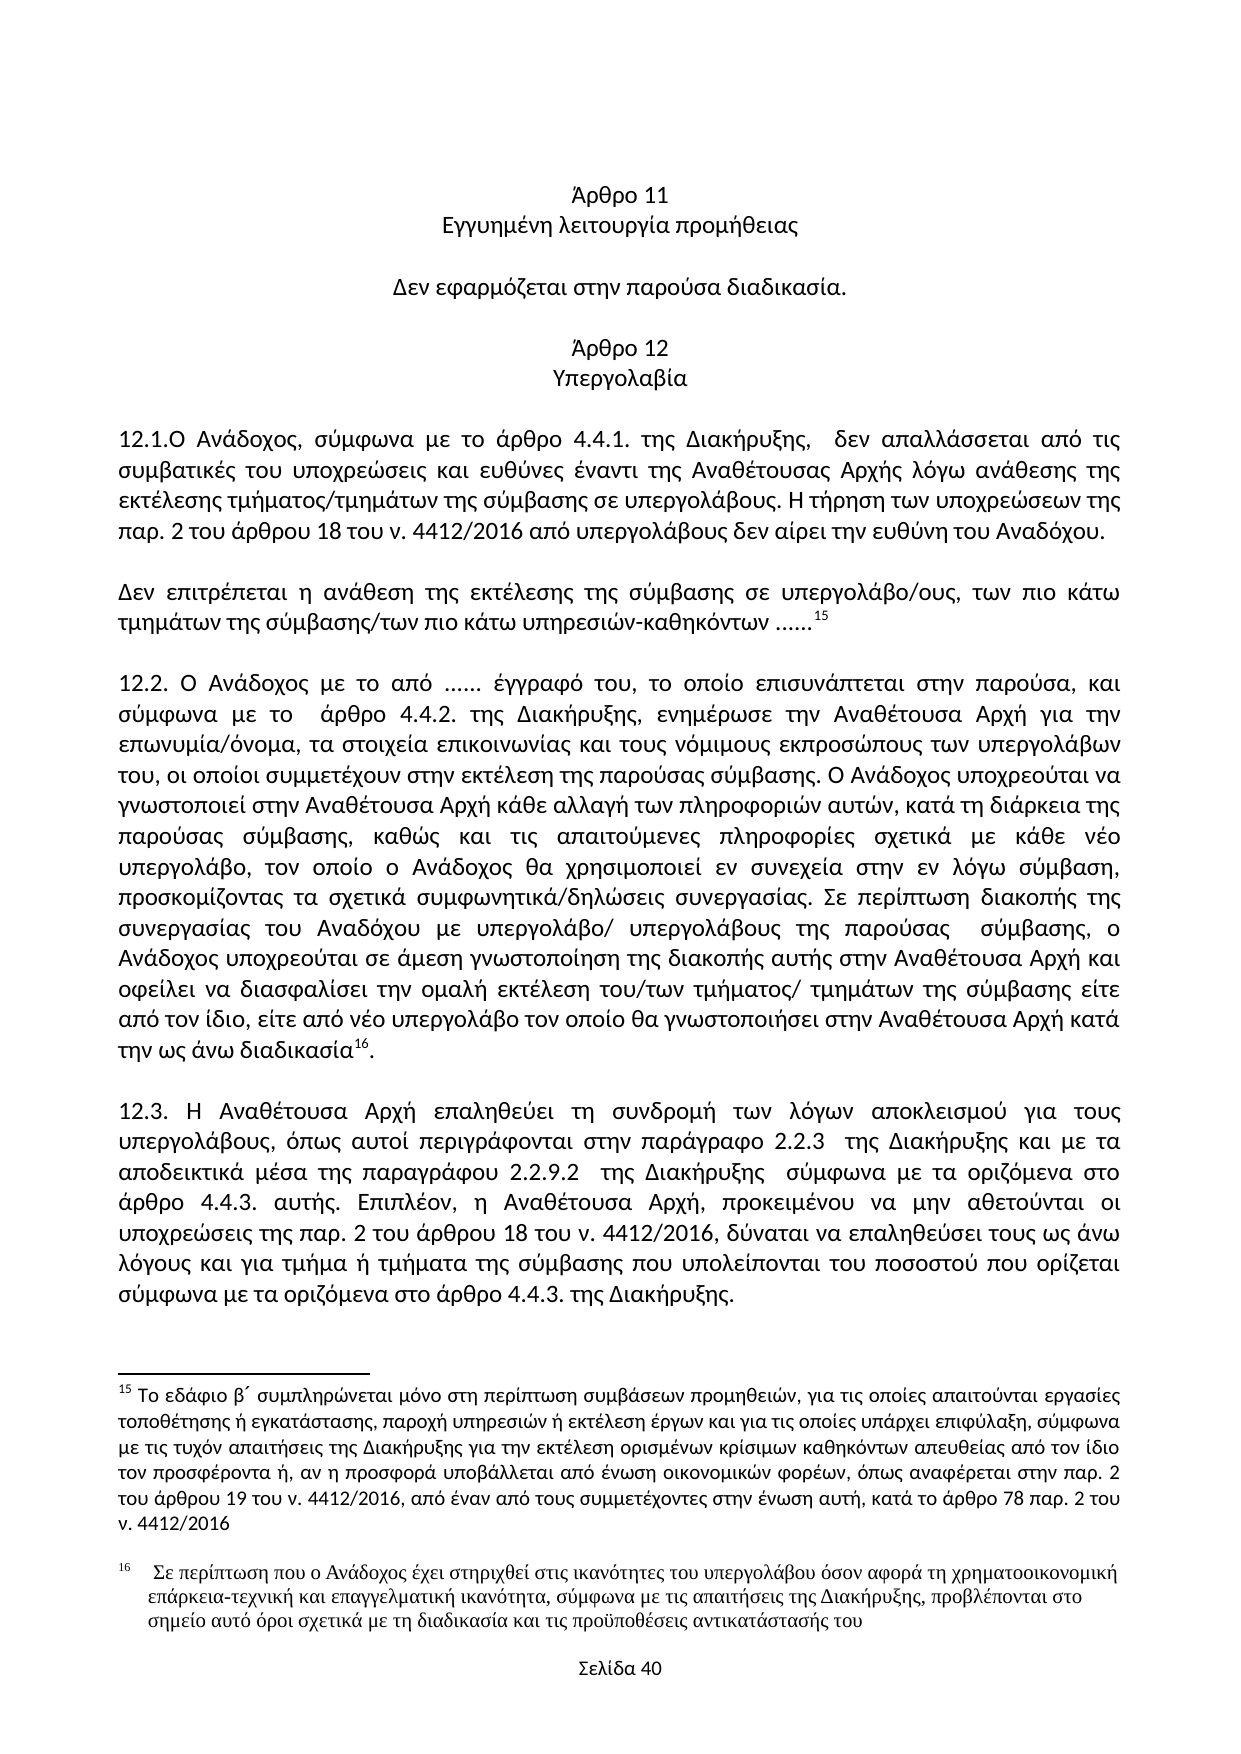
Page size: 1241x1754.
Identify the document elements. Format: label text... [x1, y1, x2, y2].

text Δεν εφαρμόζεται στην παρούσα διαδικασία. [118, 271, 1122, 301]
text 12.3. Η Αναθέτουσα Αρχή επαληθεύει τη συνδρομή των λόγων αποκλεισμού για τους υπεργολάβους, όπως αυτοί περιγράφονται στην παράγραφο 2.2.3 της Διακήρυξης και με τα αποδεικτικά μέσα της παραγράφου 2.2.9.2 της Διακήρυξης σύμφωνα με τα οριζόμενα στο άρθρο 4.4.3. αυτής. Επιπλέον, η Αναθέτουσα Αρχή, προκειμένου να μην αθετούνται οι υποχρεώσεις της παρ. 2 του άρθρου 18 του ν. 4412/2016, δύναται να επαληθεύσει τους ως άνω λόγους και για τμήμα ή τμήματα της σύμβασης που υπολείπονται του ποσοστού που ορίζεται σύμφωνα με τα οριζόμενα στο άρθρο 4.4.3. της Διακήρυξης. [118, 1095, 1122, 1308]
text 12.2. Ο Ανάδοχος με το από ...... έγγραφό του, το οποίο επισυνάπτεται στην παρούσα, και σύμφωνα με το άρθρο 4.4.2. της Διακήρυξης, ενημέρωσε την Αναθέτουσα Αρχή για την επωνυμία/όνομα, τα στοιχεία επικοινωνίας και τους νόμιμους εκπροσώπους των υπεργολάβων του, οι οποίοι συμμετέχουν στην εκτέλεση της παρούσας σύμβασης. Ο Ανάδοχος υποχρεούται να γνωστοποιεί στην Αναθέτουσα Αρχή κάθε αλλαγή των πληροφοριών αυτών, κατά τη διάρκεια της παρούσας σύμβασης, καθώς και τις απαιτούμενες πληροφορίες σχετικά με κάθε νέο υπεργολάβο, τον οποίο ο Ανάδοχος θα χρησιμοποιεί εν συνεχεία στην εν λόγω σύμβαση, προσκομίζοντας τα σχετικά συμφωνητικά/δηλώσεις συνεργασίας. Σε περίπτωση διακοπής της συνεργασίας του Αναδόχου με υπεργολάβο/ υπεργολάβους της παρούσας σύμβασης, ο Ανάδοχος υποχρεούται σε άμεση γνωστοποίηση της διακοπής αυτής στην Αναθέτουσα Αρχή και οφείλει να διασφαλίσει την ομαλή εκτέλεση του/των τμήματος/ τμημάτων της σύμβασης είτε από τον ίδιο, είτε από νέο υπεργολάβο τον οποίο θα γνωστοποιήσει στην Αναθέτουσα Αρχή κατά την ως άνω διαδικασία. [118, 667, 1122, 1064]
text Άρθρο 12 [118, 332, 1122, 362]
text Άρθρο 11 [118, 179, 1122, 210]
text Εγγυημένη λειτουργία προμήθειας [118, 210, 1122, 240]
text Δεν επιτρέπεται η ανάθεση της εκτέλεσης της σύμβασης σε υπεργολάβο/ους, των πιο κάτω τμημάτων της σύμβασης/των πιο κάτω υπηρεσιών-καθηκόντων ...... [118, 576, 1122, 637]
text 12.1.Ο Ανάδοχος, σύμφωνα με το άρθρο 4.4.1. της Διακήρυξης, δεν απαλλάσσεται από τις συμβατικές του υποχρεώσεις και ευθύνες έναντι της Αναθέτουσας Αρχής λόγω ανάθεσης της εκτέλεσης τμήματος/τμημάτων της σύμβασης σε υπεργολάβους. Η τήρηση των υποχρεώσεων της παρ. 2 του άρθρου 18 του ν. 4412/2016 από υπεργολάβους δεν αίρει την ευθύνη του Αναδόχου. [118, 423, 1122, 545]
text Υπεργολαβία [118, 362, 1122, 393]
